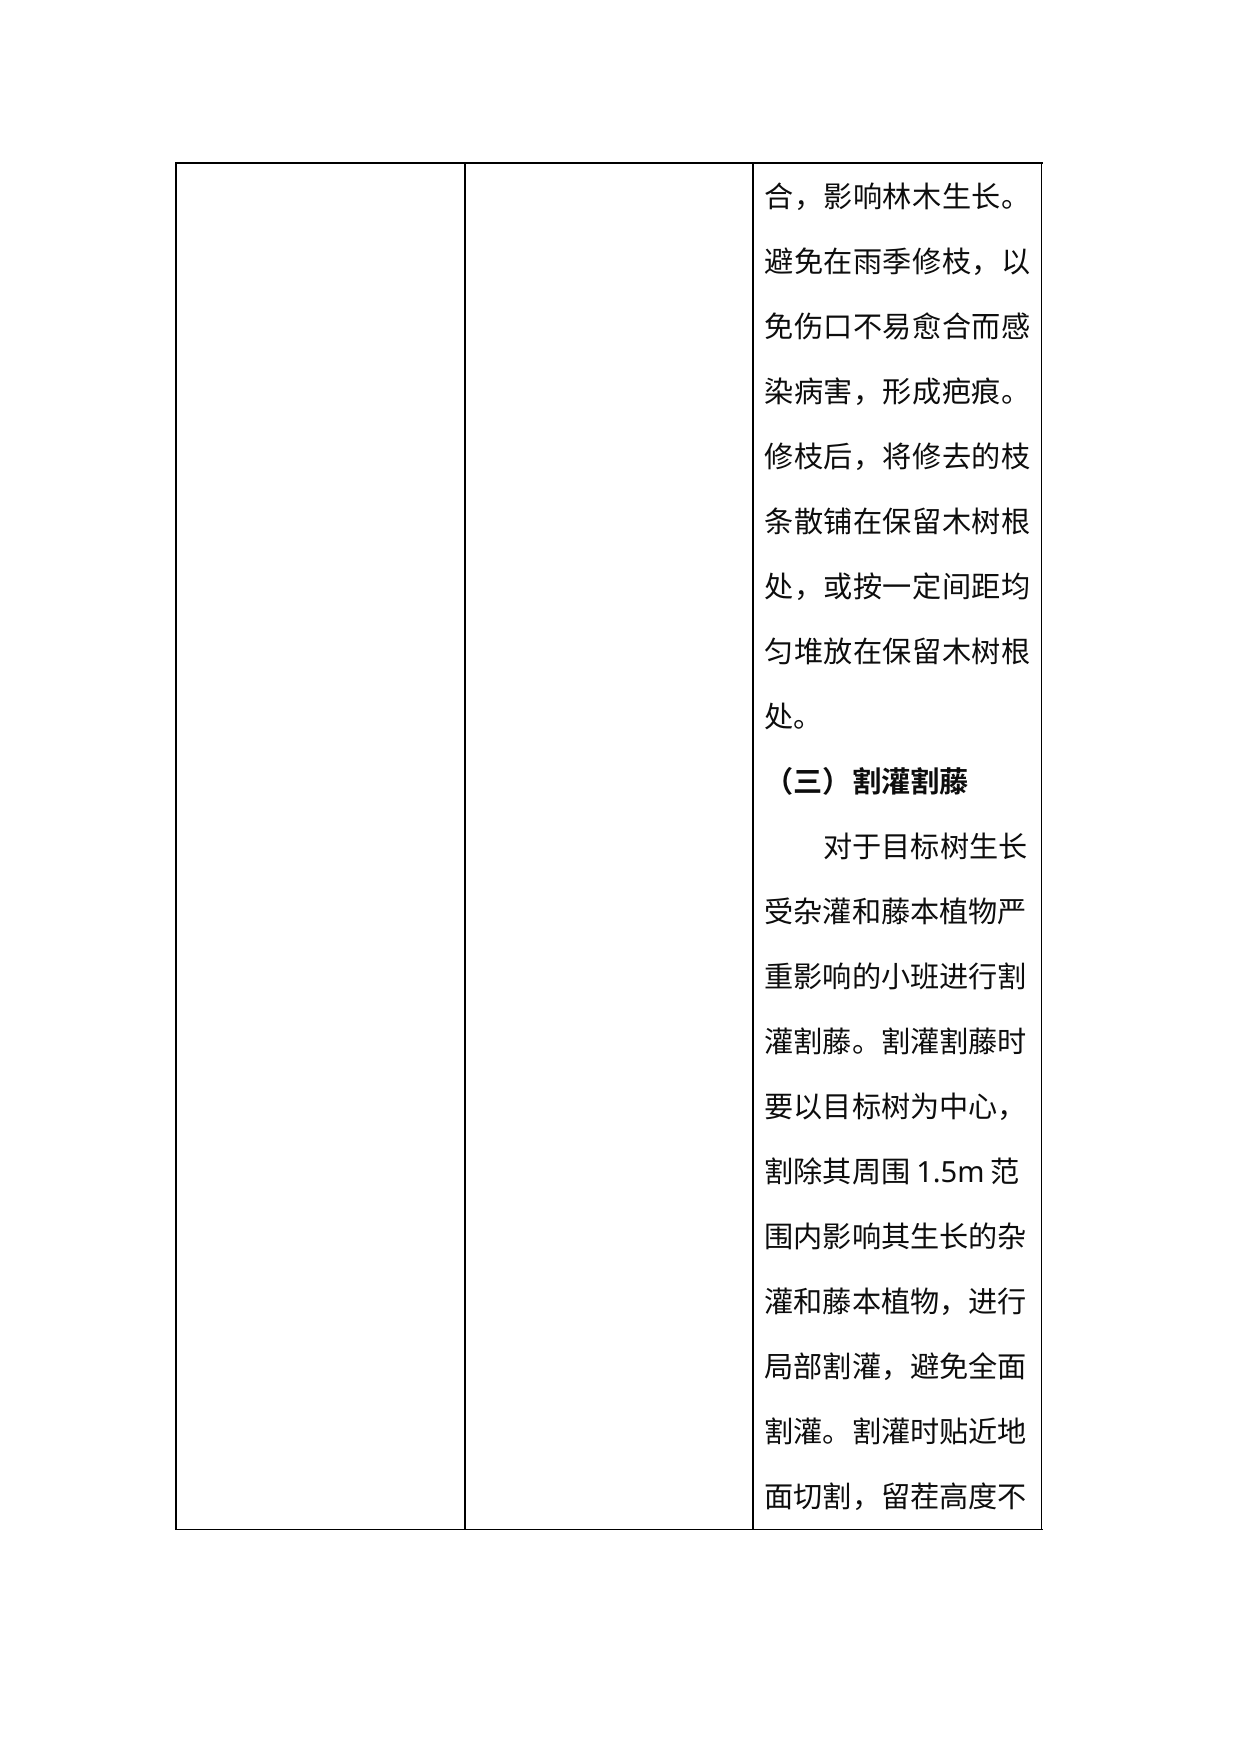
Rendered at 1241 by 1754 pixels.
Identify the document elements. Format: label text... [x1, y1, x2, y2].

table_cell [754, 164, 1041, 1528]
table_cell [466, 164, 752, 1528]
table_cell 1 [177, 164, 464, 1528]
